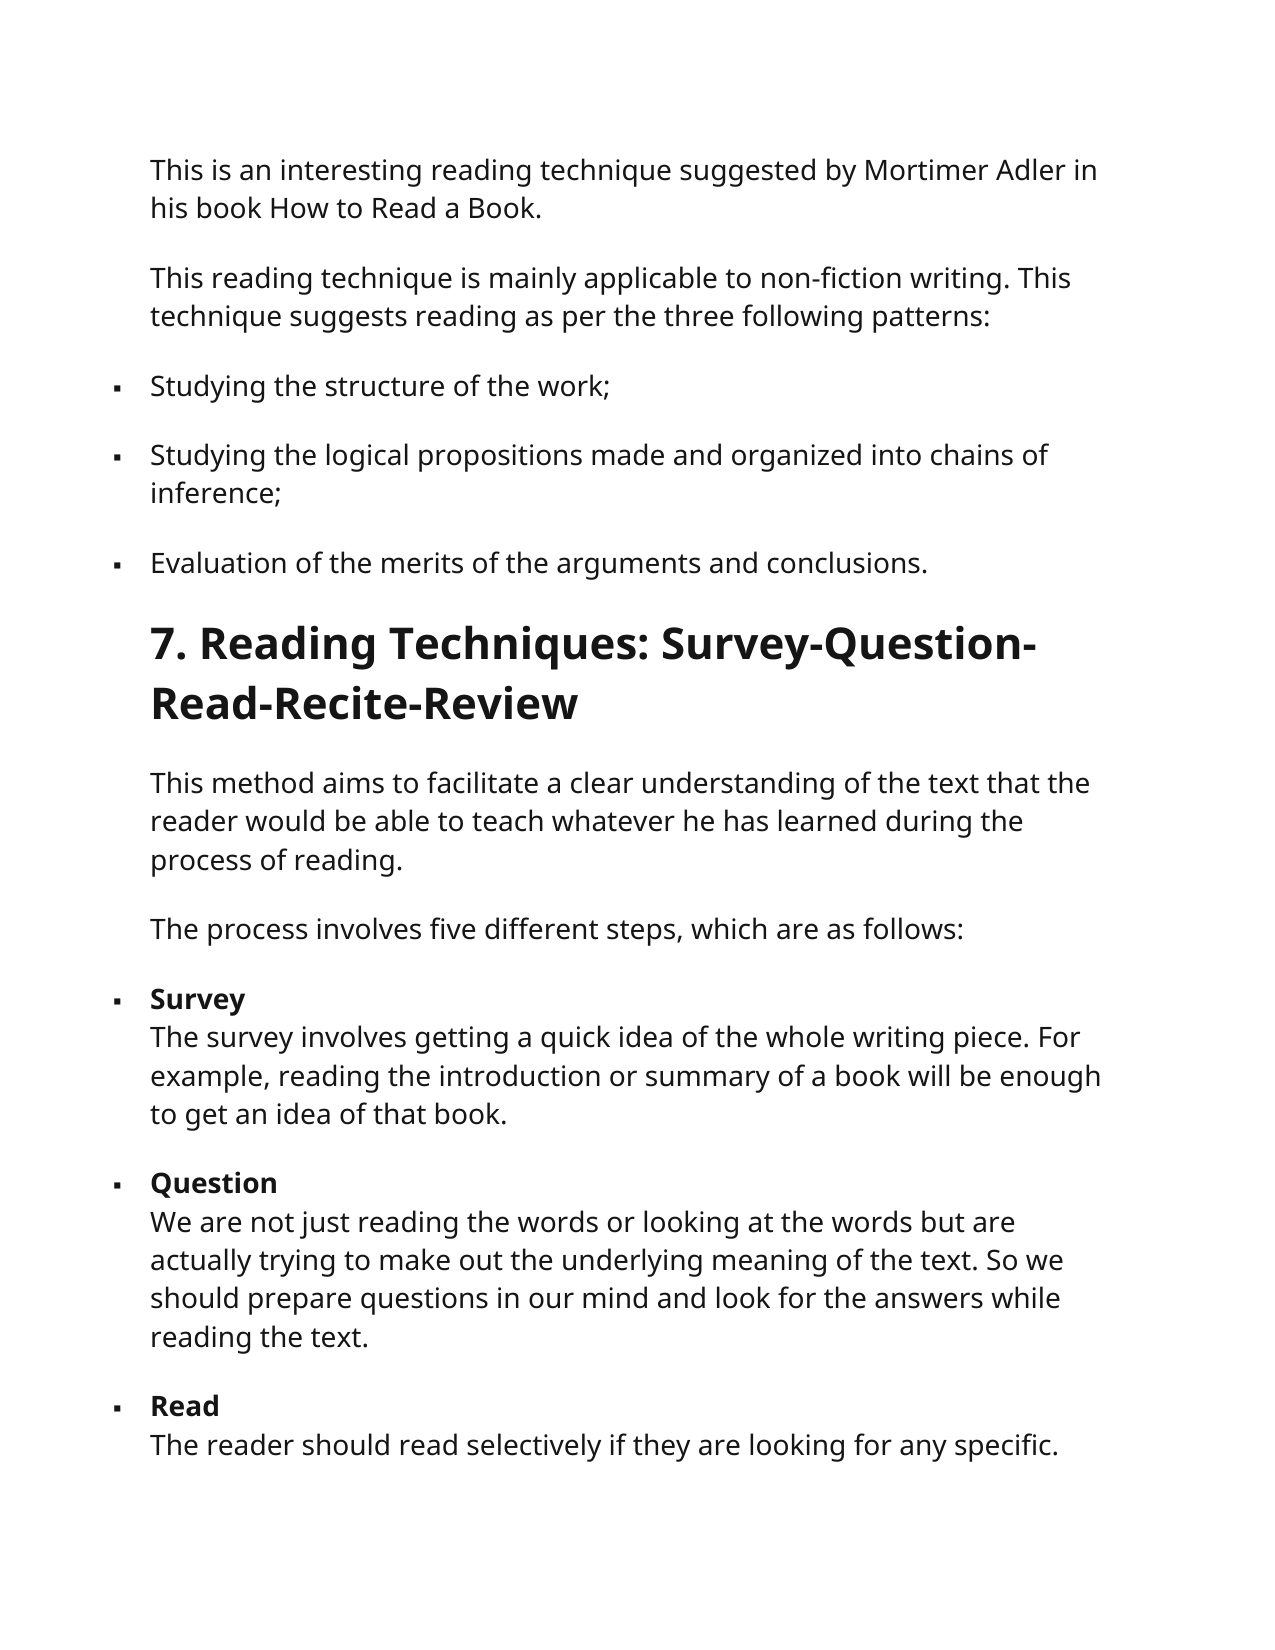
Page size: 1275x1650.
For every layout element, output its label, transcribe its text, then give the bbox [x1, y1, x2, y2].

list Studying the logical propositions made and organized into chains of inference; [112, 435, 1125, 512]
text The process involves five different steps, which are as follows: [150, 909, 1125, 948]
list Survey The survey involves getting a quick idea of the whole writing piece. For example, reading the introduction or summary of a book will be enough to get an idea of that book. [112, 979, 1125, 1132]
text This method aims to facilitate a clear understanding of the text that the reader would be able to teach whatever he has learned during the process of reading. [150, 763, 1125, 878]
text This is an interesting reading technique suggested by Mortimer Adler in his book How to Read a Book. [150, 150, 1125, 227]
list Evaluation of the merits of the arguments and conclusions. [112, 543, 1125, 582]
list Studying the structure of the work; [112, 366, 1125, 404]
list Read The reader should read selectively if they are looking for any specific. [112, 1387, 1125, 1463]
text This reading technique is mainly applicable to non-fiction writing. This technique suggests reading as per the three following patterns: [150, 258, 1125, 334]
text 7. Reading Techniques: Survey-Question-Read-Recite-Review [150, 613, 1125, 732]
list Question We are not just reading the words or looking at the words but are actually trying to make out the underlying meaning of the text. So we should prepare questions in our mind and look for the answers while reading the text. [112, 1164, 1125, 1355]
